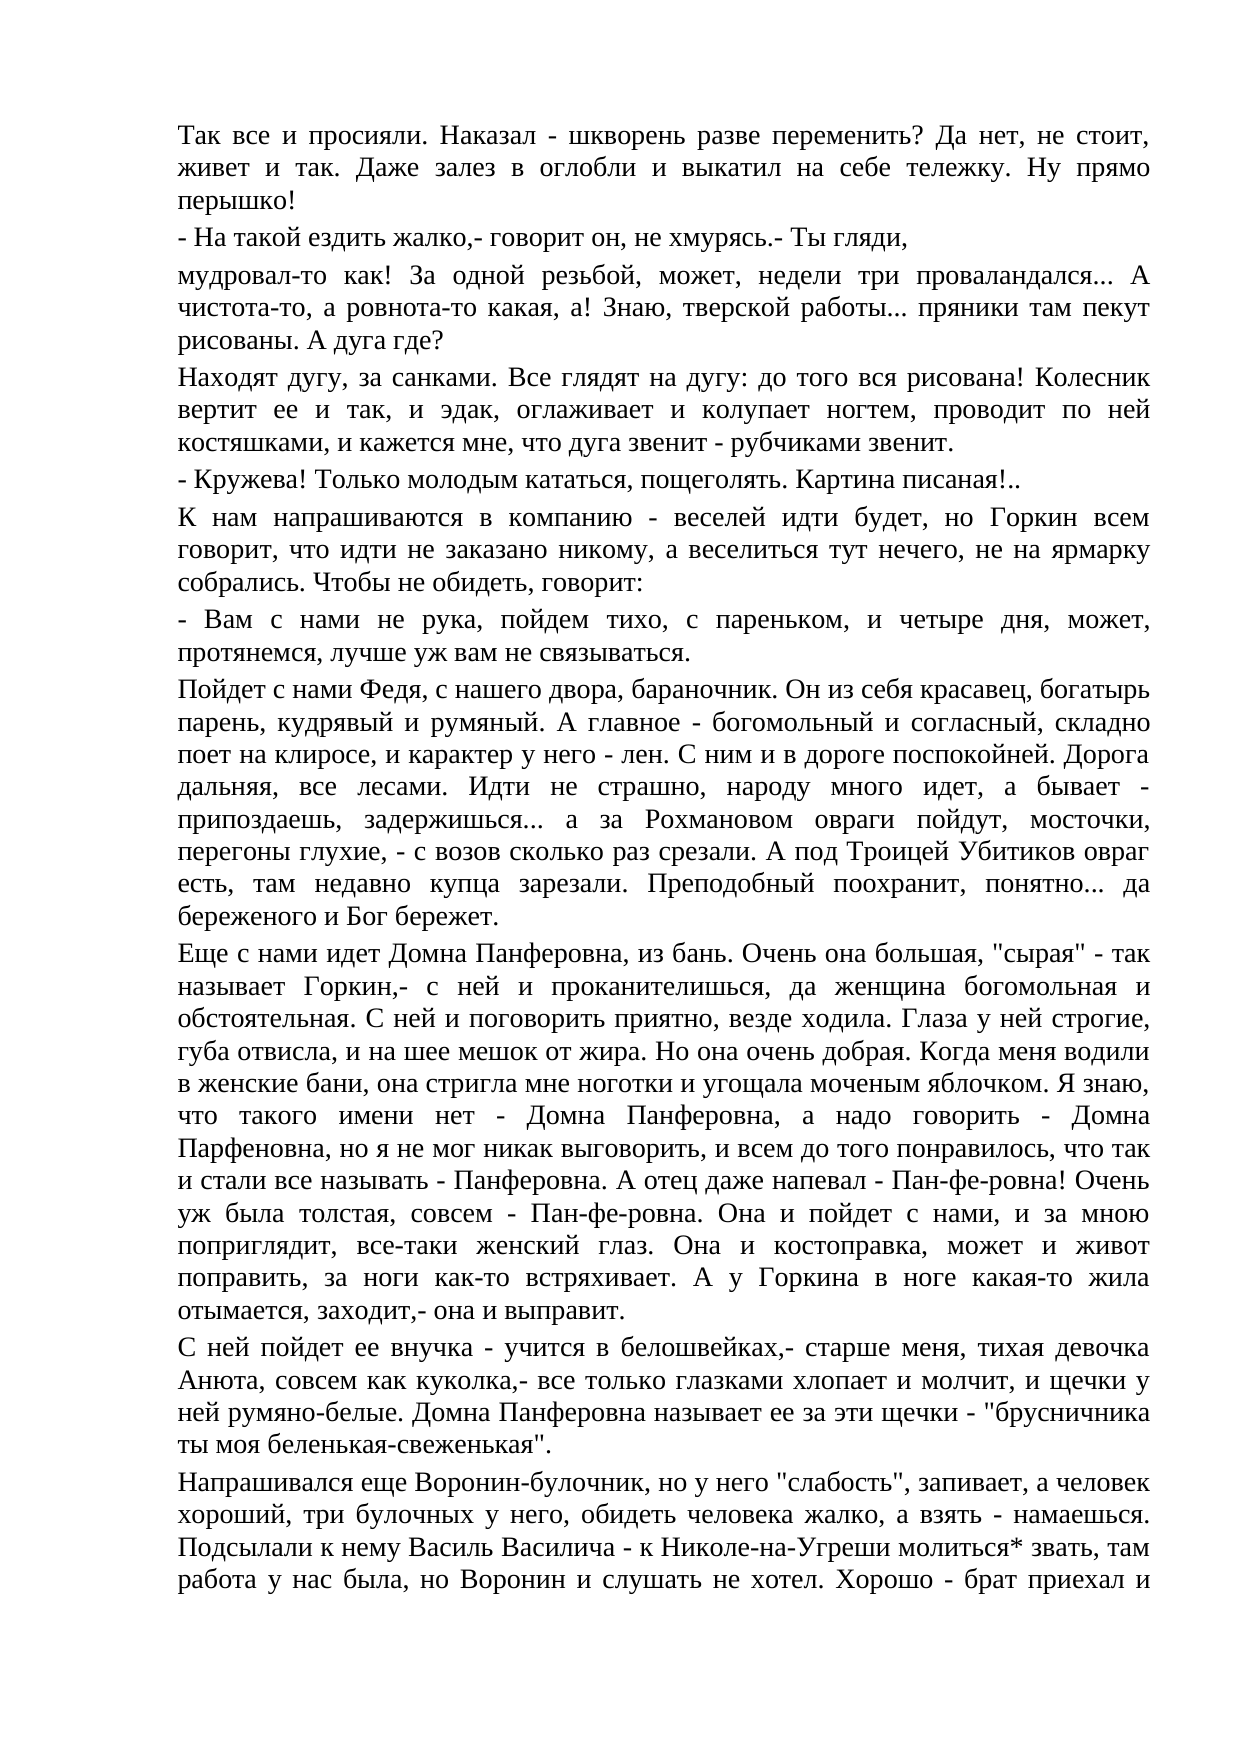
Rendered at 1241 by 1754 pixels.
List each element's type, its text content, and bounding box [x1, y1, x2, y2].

text С ней пойдет ее внучка - учится в белошвейках,- старше меня, тихая девочка Анюта, совсем как куколка,- все только глазками хлопает и молчит, и щечки у ней румяно-белые. Домна Панферовна называет ее за эти щечки - "брусничника ты моя беленькая-свеженькая". [177, 1330, 1152, 1460]
text мудровал-то как! За одной резьбой, может, недели три проваландался... А чистота-то, а ровнота-то какая, а! Знаю, тверской работы... пряники там пекут рисованы. А дуга где? [177, 258, 1152, 355]
text - Кружева! Только молодым кататься, пощеголять. Картина писаная!.. [177, 462, 1152, 495]
text Еще с нами идет Домна Панферовна, из бань. Очень она большая, "сырая" - так называет Горкин,- с ней и проканителишься, да женщина богомольная и обстоятельная. С ней и поговорить приятно, везде ходила. Глаза у ней строгие, губа отвисла, и на шее мешок от жира. Но она очень добрая. Когда меня водили в женские бани, она стригла мне ноготки и угощала моченым яблочком. Я знаю, что такого имени нет - Домна Панферовна, а надо говорить - Домна Парфеновна, но я не мог никак выговорить, и всем до того понравилось, что так и стали все называть - Панферовна. А отец даже напевал - Пан-фе-ровна! Очень уж была толстая, совсем - Пан-фе-ровна. Она и пойдет с нами, и за мною поприглядит, все-таки женский глаз. Она и костоправка, может и живот поправить, за ноги как-то встряхивает. А у Горкина в ноге какая-то жила отымается, заходит,- она и выправит. [177, 936, 1152, 1325]
text - Вам с нами не рука, пойдем тихо, с пареньком, и четыре дня, может, протянемся, лучше уж вам не связываться. [177, 602, 1152, 667]
text К нам напрашиваются в компанию - веселей идти будет, но Горкин всем говорит, что идти не заказано никому, а веселиться тут нечего, не на ярмарку собрались. Чтобы не обидеть, говорит: [177, 500, 1152, 597]
text Находят дугу, за санками. Все глядят на дугу: до того вся рисована! Колесник вертит ее и так, и эдак, оглаживает и колупает ногтем, проводит по ней костяшками, и кажется мне, что дуга звенит - рубчиками звенит. [177, 360, 1152, 457]
text Пойдет с нами Федя, с нашего двора, бараночник. Он из себя красавец, богатырь парень, кудрявый и румяный. А главное - богомольный и согласный, складно поет на клиросе, и карактер у него - лен. С ним и в дороге поспокойней. Дорога дальняя, все лесами. Идти не страшно, народу много идет, а бывает - припоздаешь, задержишься... а за Рохмановом овраги пойдут, мосточки, перегоны глухие, - с возов сколько раз срезали. А под Троицей Убитиков овраг есть, там недавно купца зарезали. Преподобный поохранит, понятно... да береженого и Бог бережет. [177, 672, 1152, 931]
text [177, 1465, 1152, 1594]
text - На такой ездить жалко,- говорит он, не хмурясь.- Ты гляди, [177, 220, 1152, 253]
text Так все и просияли. Наказал - шкворень разве переменить? Да нет, не стоит, живет и так. Даже залез в оглобли и выкатил на себе тележку. Ну прямо перышко! [177, 118, 1152, 215]
